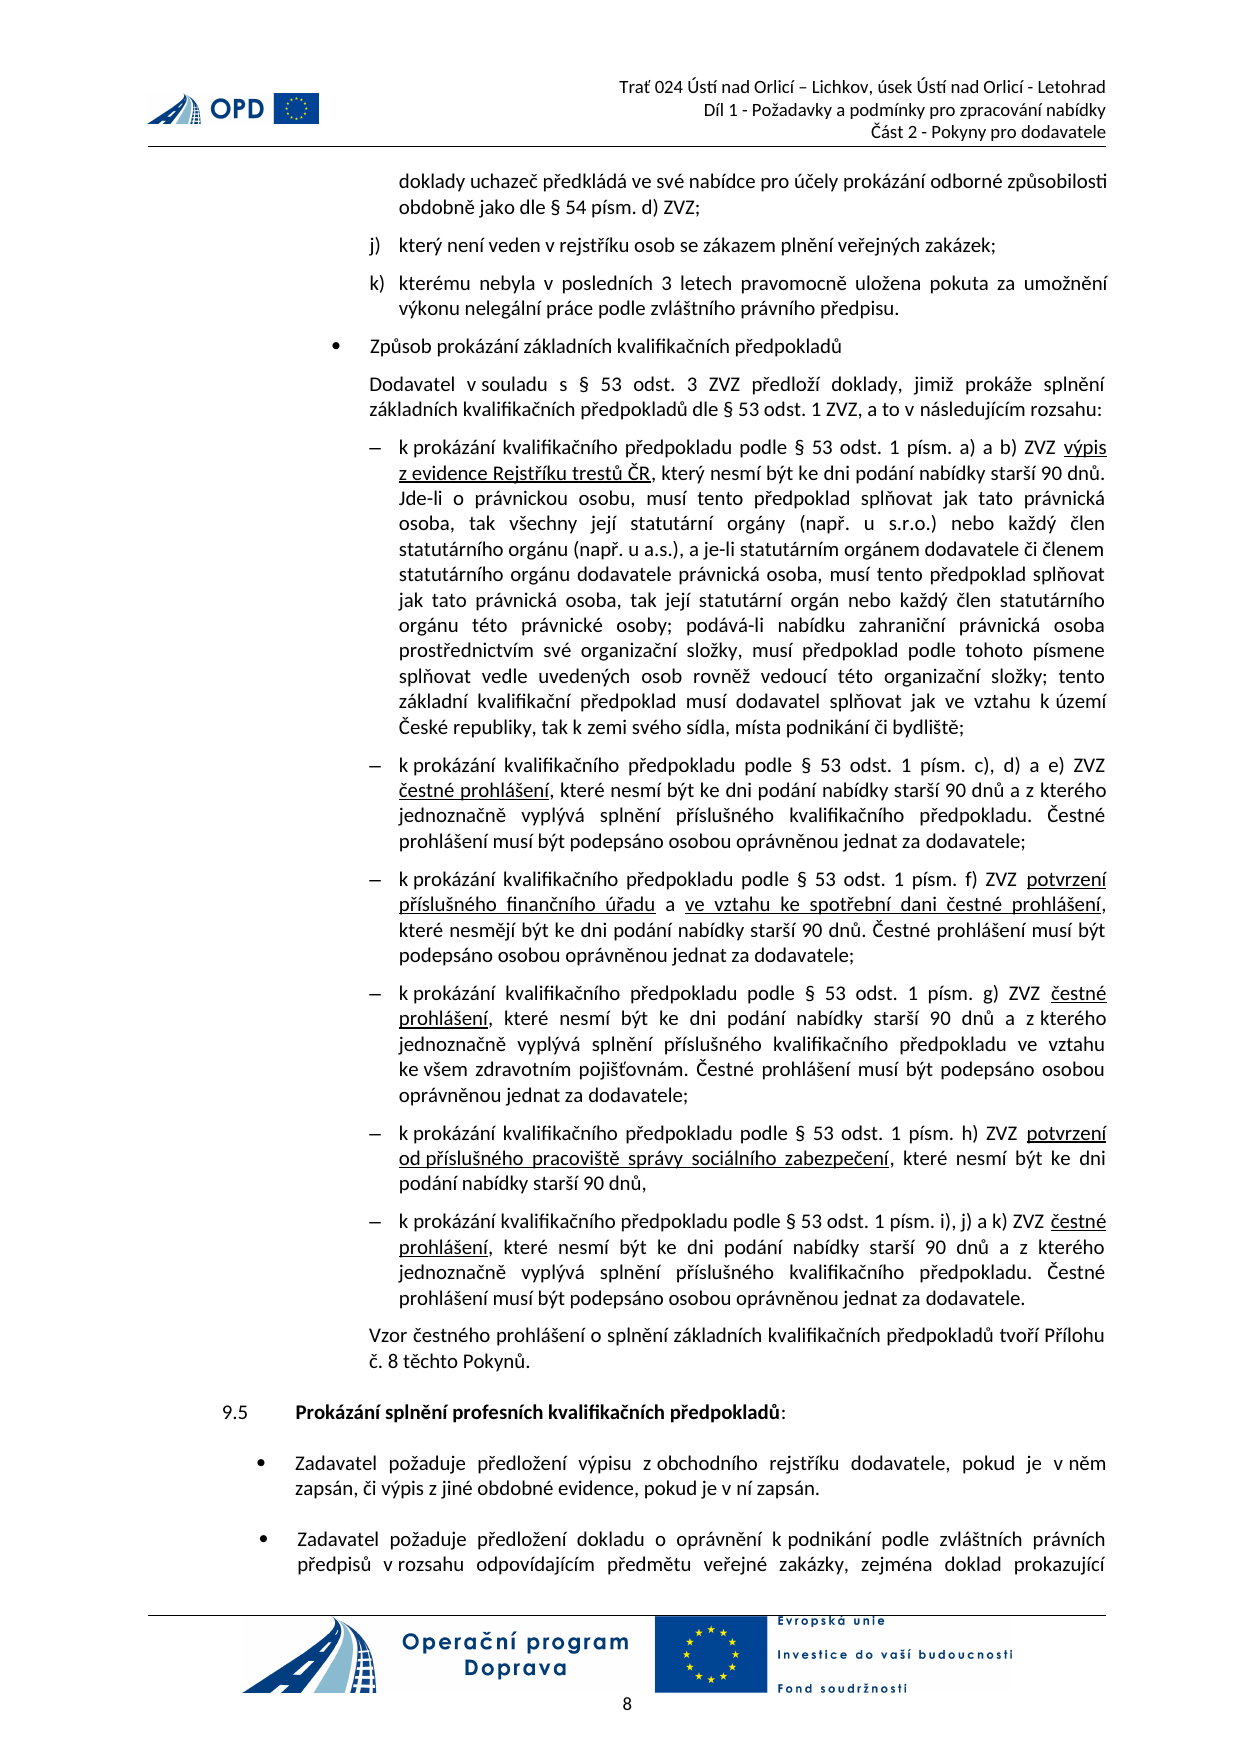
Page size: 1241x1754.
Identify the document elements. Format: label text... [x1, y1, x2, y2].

text Dodavatel v souladu s § 53 odst. 3 ZVZ předloží doklady, jimiž prokáže splnění základních kvalifikačních předpokladů dle § 53 odst. 1 ZVZ, a to v následujícím rozsahu: [369, 371, 1106, 422]
list k prokázání kvalifikačního předpokladu podle § 53 odst. 1 písm. h) ZVZ potvrzení od příslušného pracoviště správy sociálního zabezpečení, které nesmí být ke dni podání nabídky starší 90 dnů, [369, 1120, 1106, 1196]
list k prokázání kvalifikačního předpokladu podle § 53 odst. 1 písm. i), j) a k) ZVZ čestné prohlášení, které nesmí být ke dni podání nabídky starší 90 dnů a z kterého jednoznačně vyplývá splnění příslušného kvalifikačního předpokladu. Čestné prohlášení musí být podepsáno osobou oprávněnou jednat za dodavatele. [369, 1208, 1106, 1310]
text Vzor čestného prohlášení o splnění základních kvalifikačních předpokladů tvoří Přílohu č. 8 těchto Pokynů. [369, 1323, 1106, 1373]
list Prokázání splnění profesních kvalifikačních předpokladů: [222, 1399, 1106, 1424]
picture [242, 1616, 1012, 1693]
text j) který není veden v rejstříku osob se zákazem plnění veřejných zakázek; [369, 232, 1109, 257]
picture [147, 93, 319, 124]
list k prokázání kvalifikačního předpokladu podle § 53 odst. 1 písm. a) a b) ZVZ výpis z evidence Rejstříku trestů ČR, který nesmí být ke dni podání nabídky starší 90 dnů. Jde-li o právnickou osobu, musí tento předpoklad splňovat jak tato právnická osoba, tak všechny její statutární orgány (např. u s.r.o.) nebo každý člen statutárního orgánu (např. u a.s.), a je-li statutárním orgánem dodavatele či členem statutárního orgánu dodavatele právnická osoba, musí tento předpoklad splňovat jak tato právnická osoba, tak její statutární orgán nebo každý člen statutárního orgánu této právnické osoby; podává-li nabídku zahraniční právnická osoba prostřednictvím své organizační složky, musí předpoklad podle tohoto písmene splňovat vedle uvedených osob rovněž vedoucí této organizační složky; tento základní kvalifikační předpoklad musí dodavatel splňovat jak ve vztahu k území České republiky, tak k zemi svého sídla, místa podnikání či bydliště; [369, 434, 1106, 739]
list k prokázání kvalifikačního předpokladu podle § 53 odst. 1 písm. g) ZVZ čestné prohlášení, které nesmí být ke dni podání nabídky starší 90 dnů a z kterého jednoznačně vyplývá splnění příslušného kvalifikačního předpokladu ve vztahu ke všem zdravotním pojišťovnám. Čestné prohlášení musí být podepsáno osobou oprávněnou jednat za dodavatele; [369, 980, 1106, 1107]
list Zadavatel požaduje předložení výpisu z obchodního rejstříku dodavatele, pokud je v něm zapsán, či výpis z jiné obdobné evidence, pokud je v ní zapsán. [257, 1450, 1106, 1501]
list k prokázání kvalifikačního předpokladu podle § 53 odst. 1 písm. c), d) a e) ZVZ čestné prohlášení, které nesmí být ke dni podání nabídky starší 90 dnů a z kterého jednoznačně vyplývá splnění příslušného kvalifikačního předpokladu. Čestné prohlášení musí být podepsáno osobou oprávněnou jednat za dodavatele; [369, 752, 1106, 853]
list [260, 1526, 1106, 1577]
text k) kterému nebyla v posledních 3 letech pravomocně uložena pokuta za umožnění výkonu nelegální práce podle zvláštního právního předpisu. [369, 270, 1109, 321]
list Způsob prokázání základních kvalifikačních předpokladů [332, 333, 1106, 358]
list k prokázání kvalifikačního předpokladu podle § 53 odst. 1 písm. f) ZVZ potvrzení příslušného finančního úřadu a ve vztahu ke spotřební dani čestné prohlášení, které nesmějí být ke dni podání nabídky starší 90 dnů. Čestné prohlášení musí být podepsáno osobou oprávněnou jednat za dodavatele; [369, 866, 1106, 968]
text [369, 168, 1109, 219]
